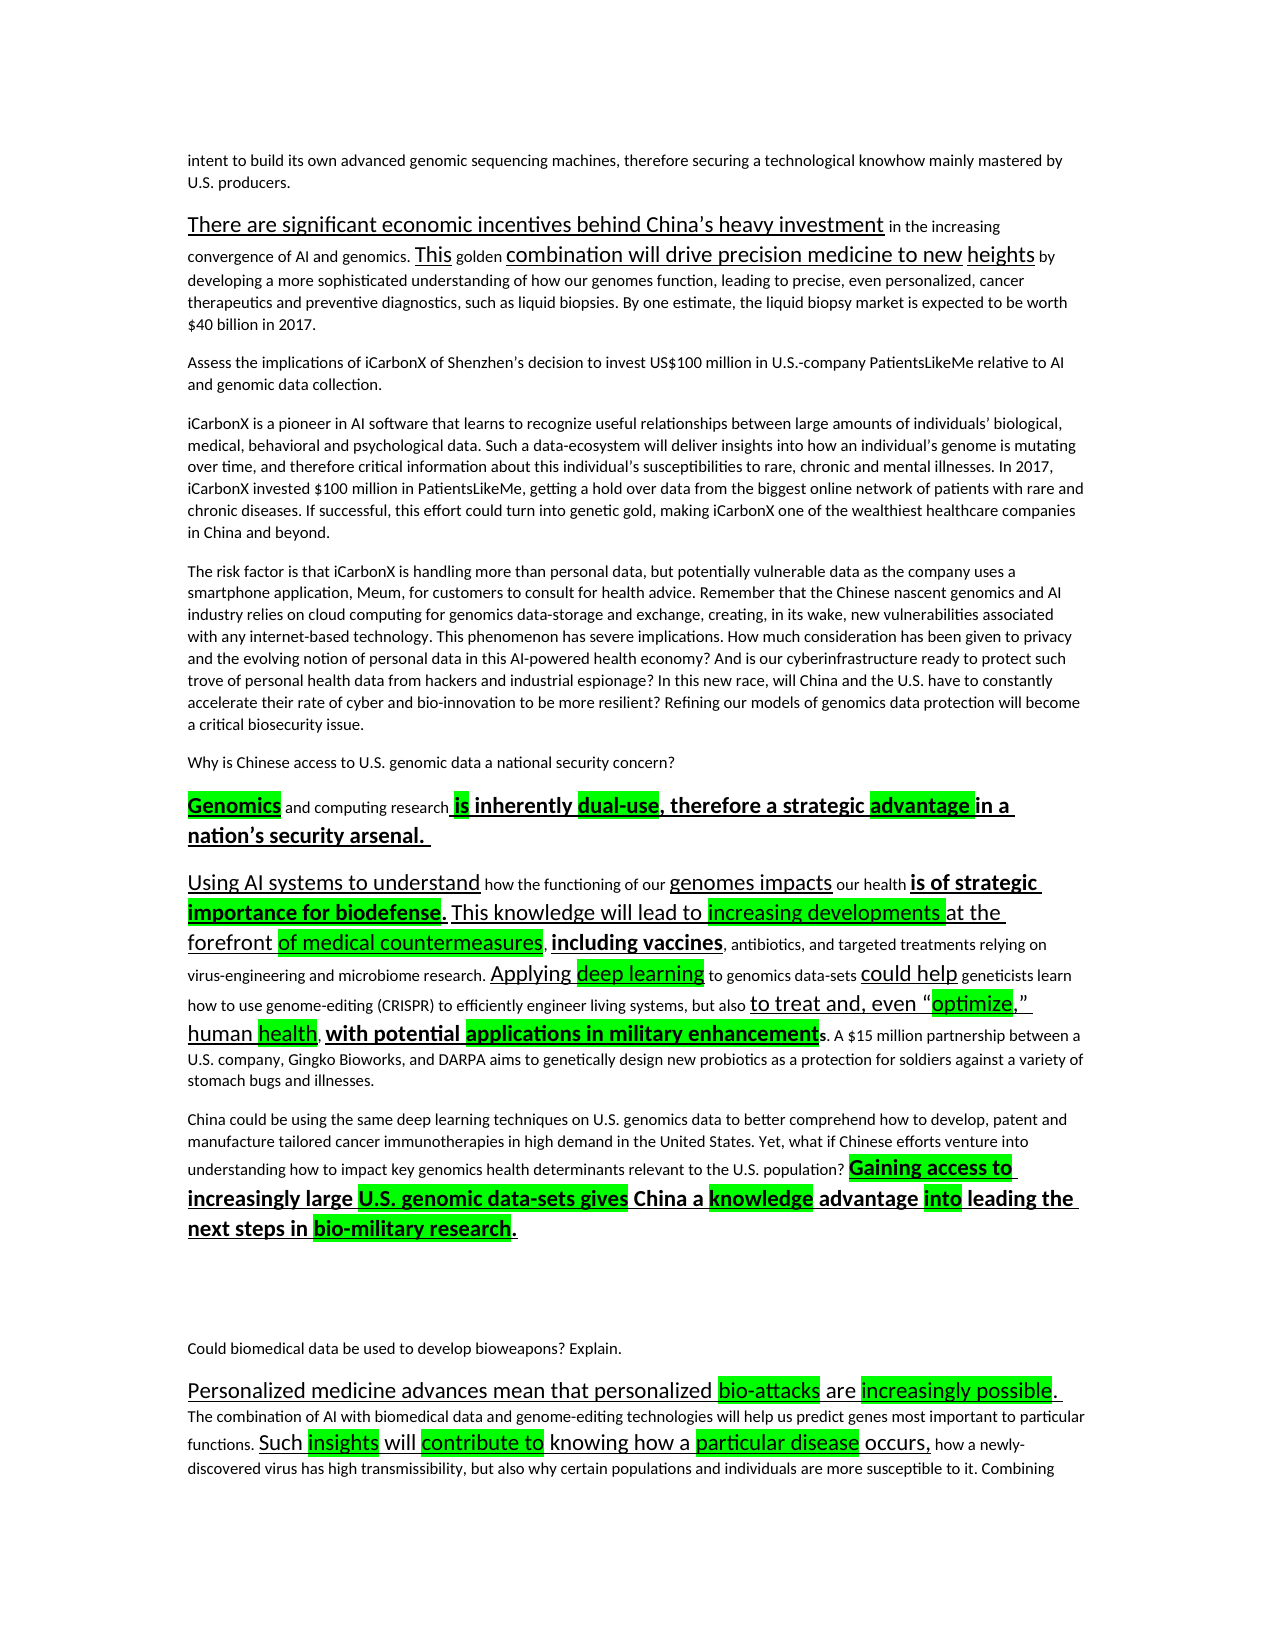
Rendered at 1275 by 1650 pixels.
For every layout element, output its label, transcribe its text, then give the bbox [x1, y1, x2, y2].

text China could be using the same deep learning techniques on U.S. genomics data to better comprehend how to develop, patent and manufacture tailored cancer immunotherapies in high demand in the United States. Yet, what if Chinese efforts venture into understanding how to impact key genomics health determinants relevant to the U.S. population? Gaining access to increasingly large U.S. genomic data-sets gives China a knowledge advantage into leading the next steps in bio-military research. [187, 1109, 1087, 1242]
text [187, 150, 1087, 192]
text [187, 1376, 1087, 1478]
text Genomics and computing research is inherently dual-use, therefore a strategic advantage in a nation’s security arsenal. [187, 791, 1087, 849]
text Using AI systems to understand how the functioning of our genomes impacts our health is of strategic importance for biodefense. This knowledge will lead to increasing developments at the forefront of medical countermeasures, including vaccines, antibiotics, and targeted treatments relying on virus-engineering and microbiome research. Applying deep learning to genomics data-sets could help geneticists learn how to use genome-editing (CRISPR) to efficiently engineer living systems, but also to treat and, even “optimize,” human health, with potential applications in military enhancements. A $15 million partnership between a U.S. company, Gingko Bioworks, and DARPA aims to genetically design new probiotics as a protection for soldiers against a variety of stomach bugs and illnesses. [187, 868, 1087, 1091]
text Why is Chinese access to U.S. genomic data a national security concern? [187, 752, 1087, 773]
text iCarbonX is a pioneer in AI software that learns to recognize useful relationships between large amounts of individuals’ biological, medical, behavioral and psychological data. Such a data-ecosystem will deliver insights into how an individual’s genome is mutating over time, and therefore critical information about this individual’s susceptibilities to rare, chronic and mental illnesses. In 2017, iCarbonX invested $100 million in PatientsLikeMe, getting a hold over data from the biggest online network of patients with rare and chronic diseases. If successful, this effort could turn into genetic gold, making iCarbonX one of the wealthiest healthcare companies in China and beyond. [187, 413, 1087, 543]
text Could biomedical data be used to develop bioweapons? Explain. [187, 1338, 1087, 1358]
text There are significant economic incentives behind China’s heavy investment in the increasing convergence of AI and genomics. This golden combination will drive precision medicine to new heights by developing a more sophisticated understanding of how our genomes function, leading to precise, even personalized, cancer therapeutics and preventive diagnostics, such as liquid biopsies. By one estimate, the liquid biopsy market is expected to be worth $40 billion in 2017. [187, 210, 1087, 334]
text The risk factor is that iCarbonX is handling more than personal data, but potentially vulnerable data as the company uses a smartphone application, Meum, for customers to consult for health advice. Remember that the Chinese nascent genomics and AI industry relies on cloud computing for genomics data-storage and exchange, creating, in its wake, new vulnerabilities associated with any internet-based technology. This phenomenon has severe implications. How much consideration has been given to privacy and the evolving notion of personal data in this AI-powered health economy? And is our cyberinfrastructure ready to protect such trove of personal health data from hackers and industrial espionage? In this new race, will China and the U.S. have to constantly accelerate their rate of cyber and bio-innovation to be more resilient? Refining our models of genomics data protection will become a critical biosecurity issue. [187, 561, 1087, 734]
text Assess the implications of iCarbonX of Shenzhen’s decision to invest US$100 million in U.S.-company PatientsLikeMe relative to AI and genomic data collection. [187, 352, 1087, 395]
